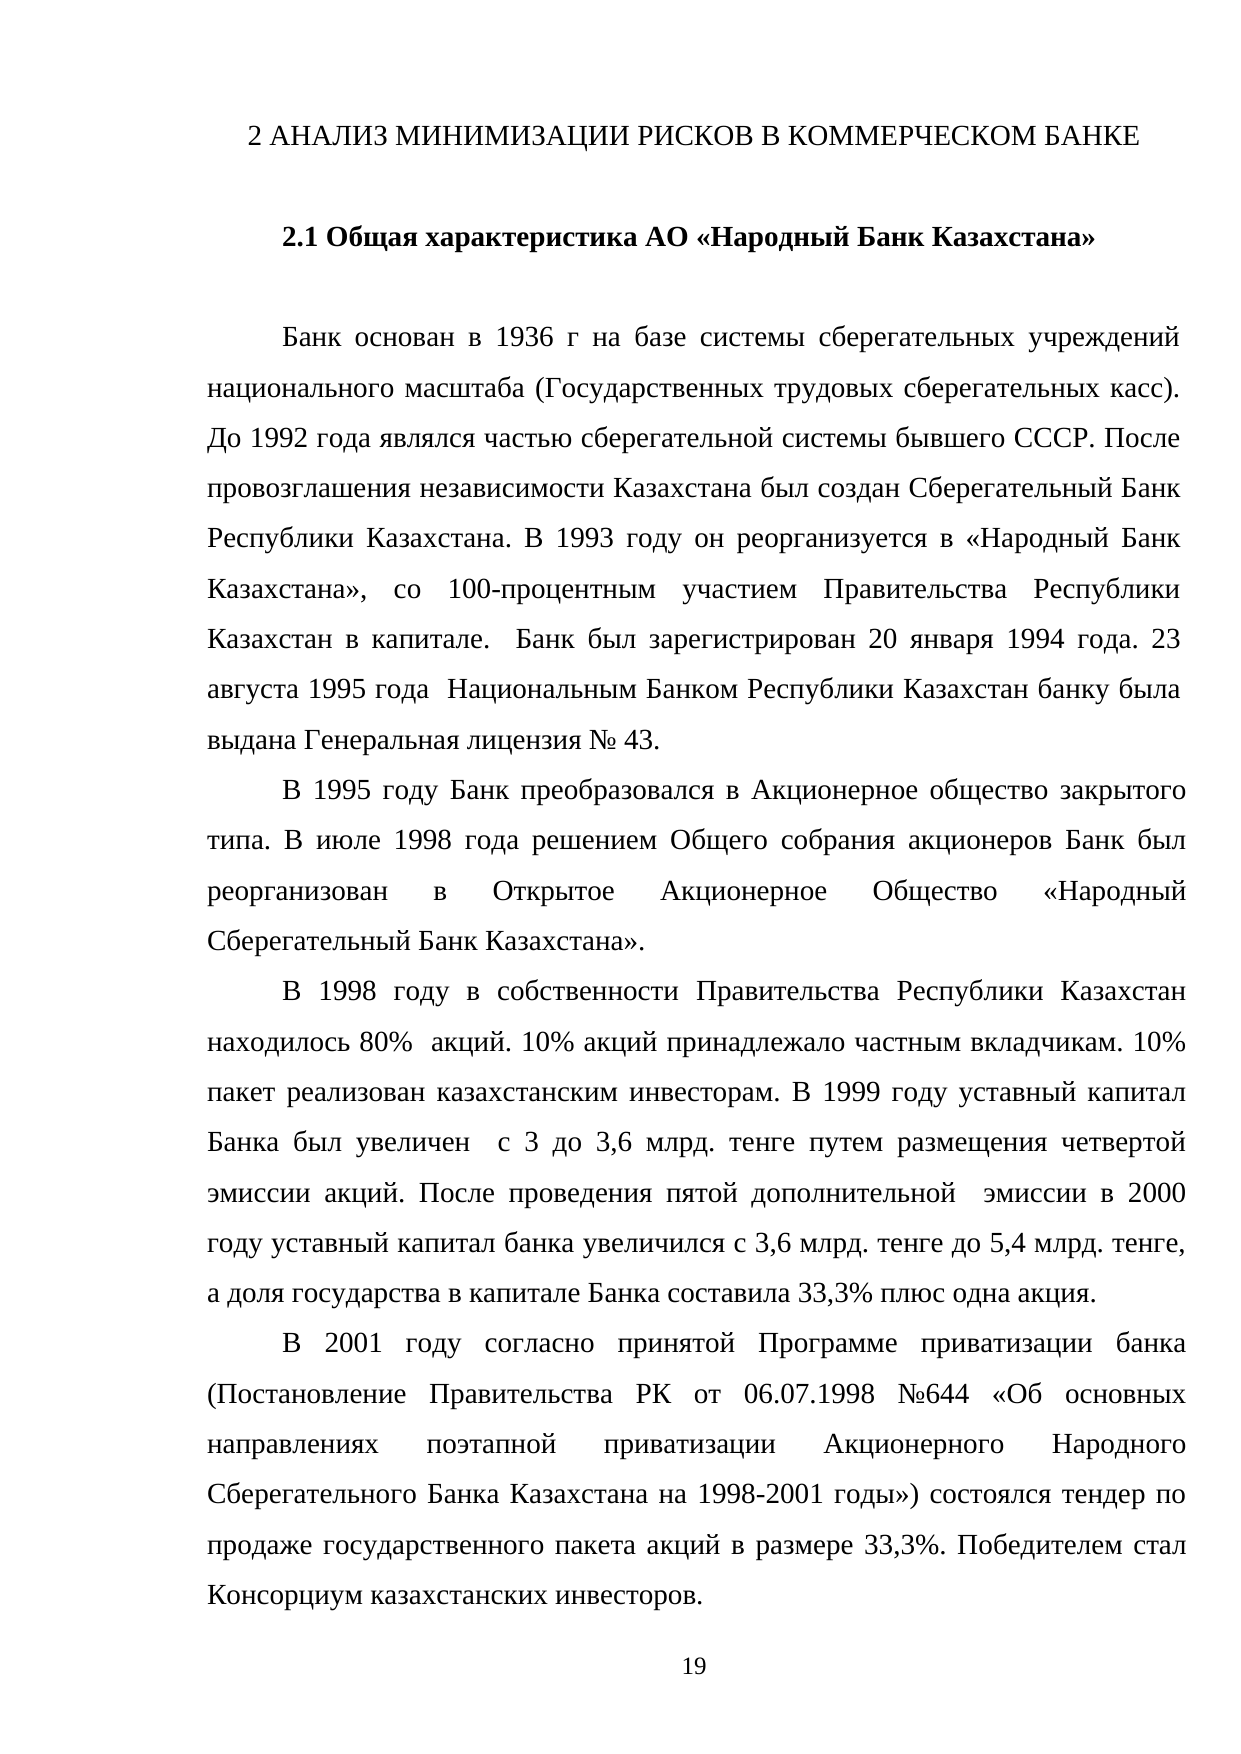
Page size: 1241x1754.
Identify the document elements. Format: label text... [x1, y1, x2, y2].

text 2.1 Общая характеристика АО «Народный Банк Казахстана» [207, 219, 1181, 252]
text Банк основан в на базе системы сберегательных учреждений национального масштаба (Государственных трудовых сберегательных касс). До 1992 года являлся частью сберегательной системы бывшего СССР. После провозглашения независимости Казахстана был создан Сберегательный Банк Республики Казахстана. В 1993 году он реорганизуется в «Народный Банк Казахстана», со 100-процентным участием Правительства Республики Казахстан в капитале. Банк был зарегистрирован 20 января 1994 года. 23 августа 1995 года Национальным Банком Республики Казахстан банку была выдана Генеральная лицензия № 43. [207, 319, 1181, 755]
text В 2001 году согласно принятой Программе приватизации банка (Постановление Правительства РК от 06.07.1998 №644 «Об основных направлениях поэтапной приватизации Акционерного Народного Сберегательного Банка Казахстана на 1998-2001 годы») состоялся тендер по продаже государственного пакета акций в размере 33,3%. Победителем стал Консорциум казахстанских инвесторов. [207, 1326, 1187, 1611]
text 2 АНАЛИЗ МИНИМИЗАЦИИ РИСКОВ В КОММЕРЧЕСКОМ БАНКЕ [207, 118, 1181, 152]
text В 1998 году в собственности Правительства Республики Казахстан находилось 80% акций. 10% акций принадлежало частным вкладчикам. 10% пакет реализован казахстанским инвесторам. В 1999 году уставный капитал Банка был увеличен с 3 до 3,6 млрд. тенге путем размещения четвертой эмиссии акций. После проведения пятой дополнительной эмиссии в 2000 году уставный капитал банка увеличился с 3,6 млрд. тенге до 5,4 млрд. тенге, а доля государства в капитале Банка составила 33,3% плюс одна акция. [207, 973, 1187, 1309]
text В 1995 году Банк преобразовался в Акционерное общество закрытого типа. В июле 1998 года решением Общего собрания акционеров Банк был реорганизован в Открытое Акционерное Общество «Народный Сберегательный Банк Казахстана». [207, 772, 1187, 957]
